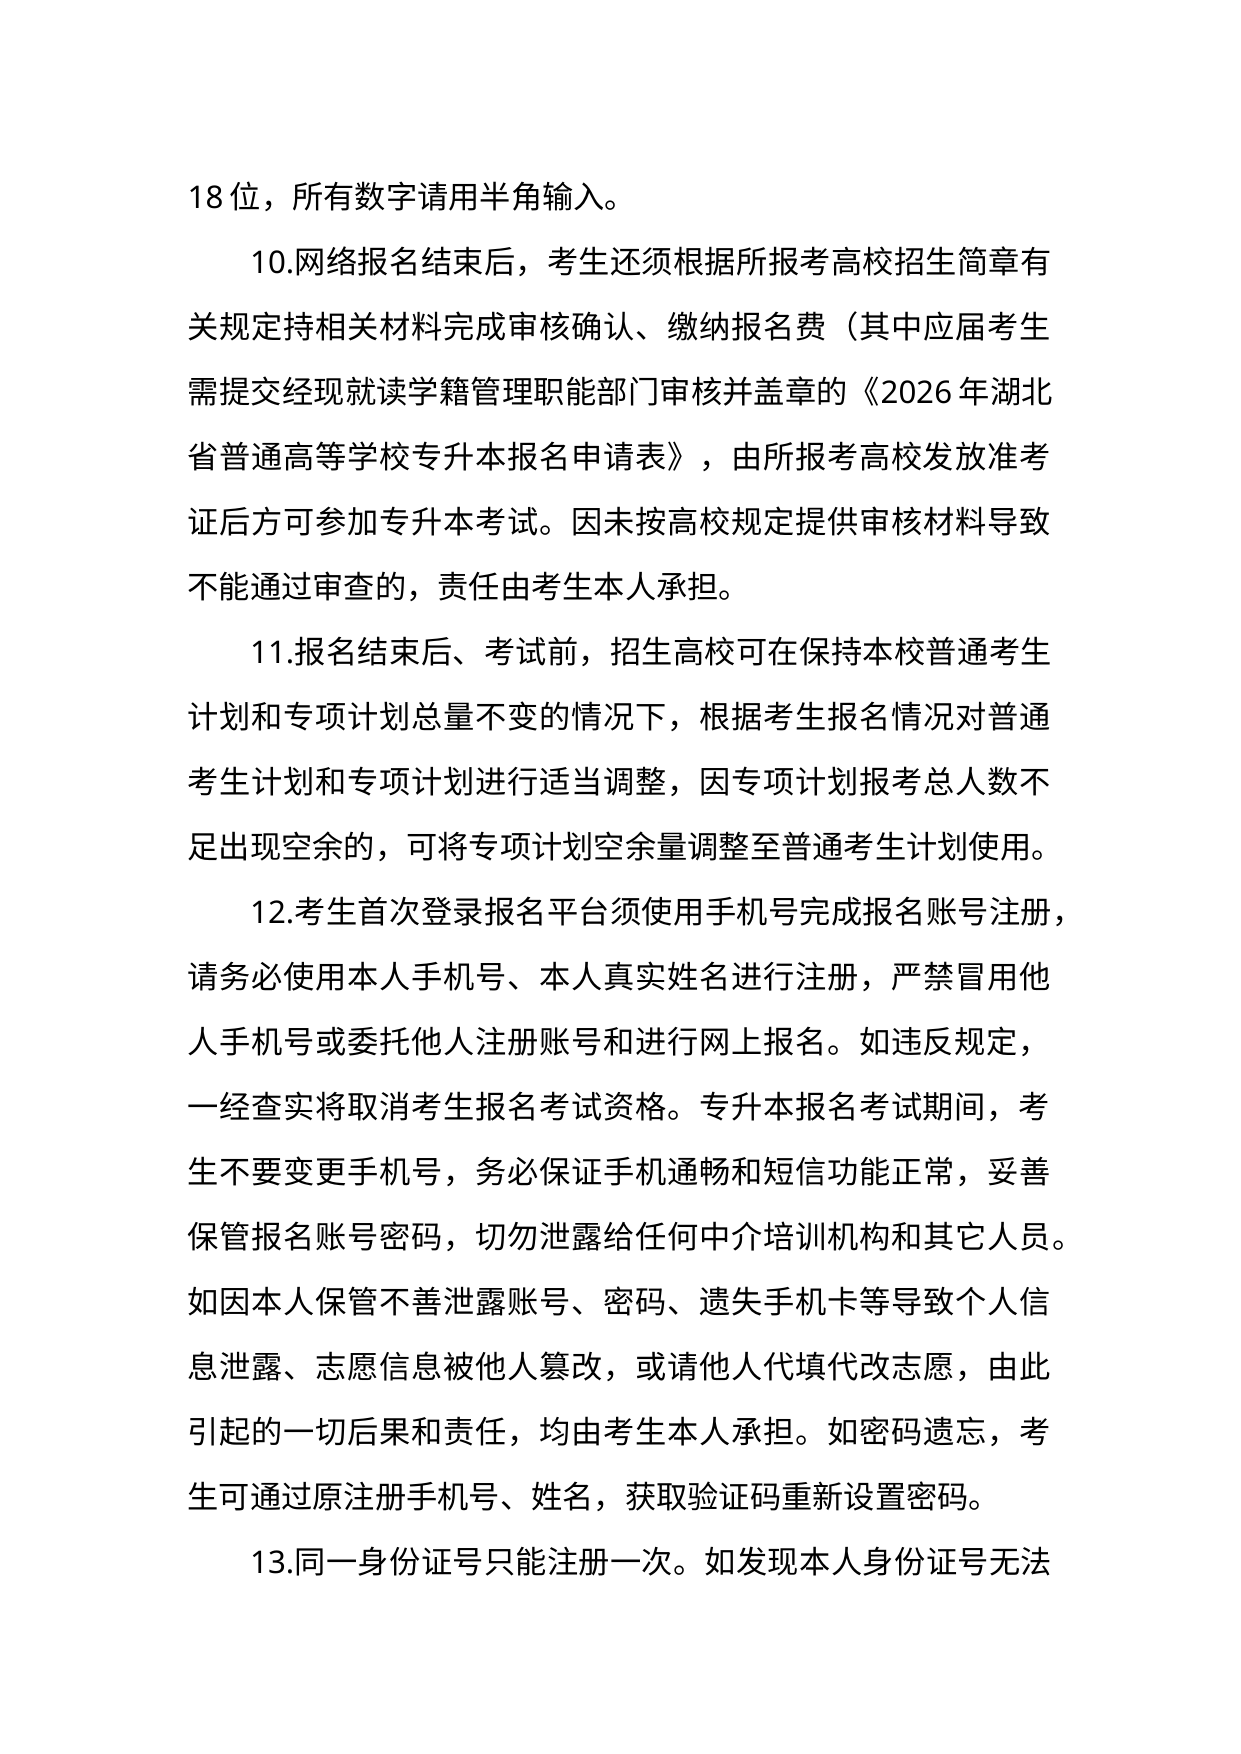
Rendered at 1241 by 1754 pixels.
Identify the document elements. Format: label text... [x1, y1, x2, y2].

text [187, 1527, 1053, 1592]
text 10.网络报名结束后，考生还须根据所报考高校招生简章有关规定持相关材料完成审核确认、缴纳报名费（其中应届考生需提交经现就读学籍管理职能部门审核并盖章的《2026年湖北省普通高等学校专升本报名申请表》，由所报考高校发放准考证后方可参加专升本考试。因未按高校规定提供审核材料导致不能通过审查的，责任由考生本人承担。 [187, 227, 1053, 617]
text 11.报名结束后、考试前，招生高校可在保持本校普通考生计划和专项计划总量不变的情况下，根据考生报名情况对普通考生计划和专项计划进行适当调整，因专项计划报考总人数不足出现空余的，可将专项计划空余量调整至普通考生计划使用。 [187, 617, 1053, 877]
text 12.考生首次登录报名平台须使用手机号完成报名账号注册，请务必使用本人手机号、本人真实姓名进行注册，严禁冒用他人手机号或委托他人注册账号和进行网上报名。如违反规定，一经查实将取消考生报名考试资格。专升本报名考试期间，考生不要变更手机号，务必保证手机通畅和短信功能正常，妥善保管报名账号密码，切勿泄露给任何中介培训机构和其它人员。如因本人保管不善泄露账号、密码、遗失手机卡等导致个人信息泄露、志愿信息被他人篡改，或请他人代填代改志愿，由此引起的一切后果和责任，均由考生本人承担。如密码遗忘，考生可通过原注册手机号、姓名，获取验证码重新设置密码。 [187, 877, 1053, 1527]
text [187, 162, 1053, 227]
